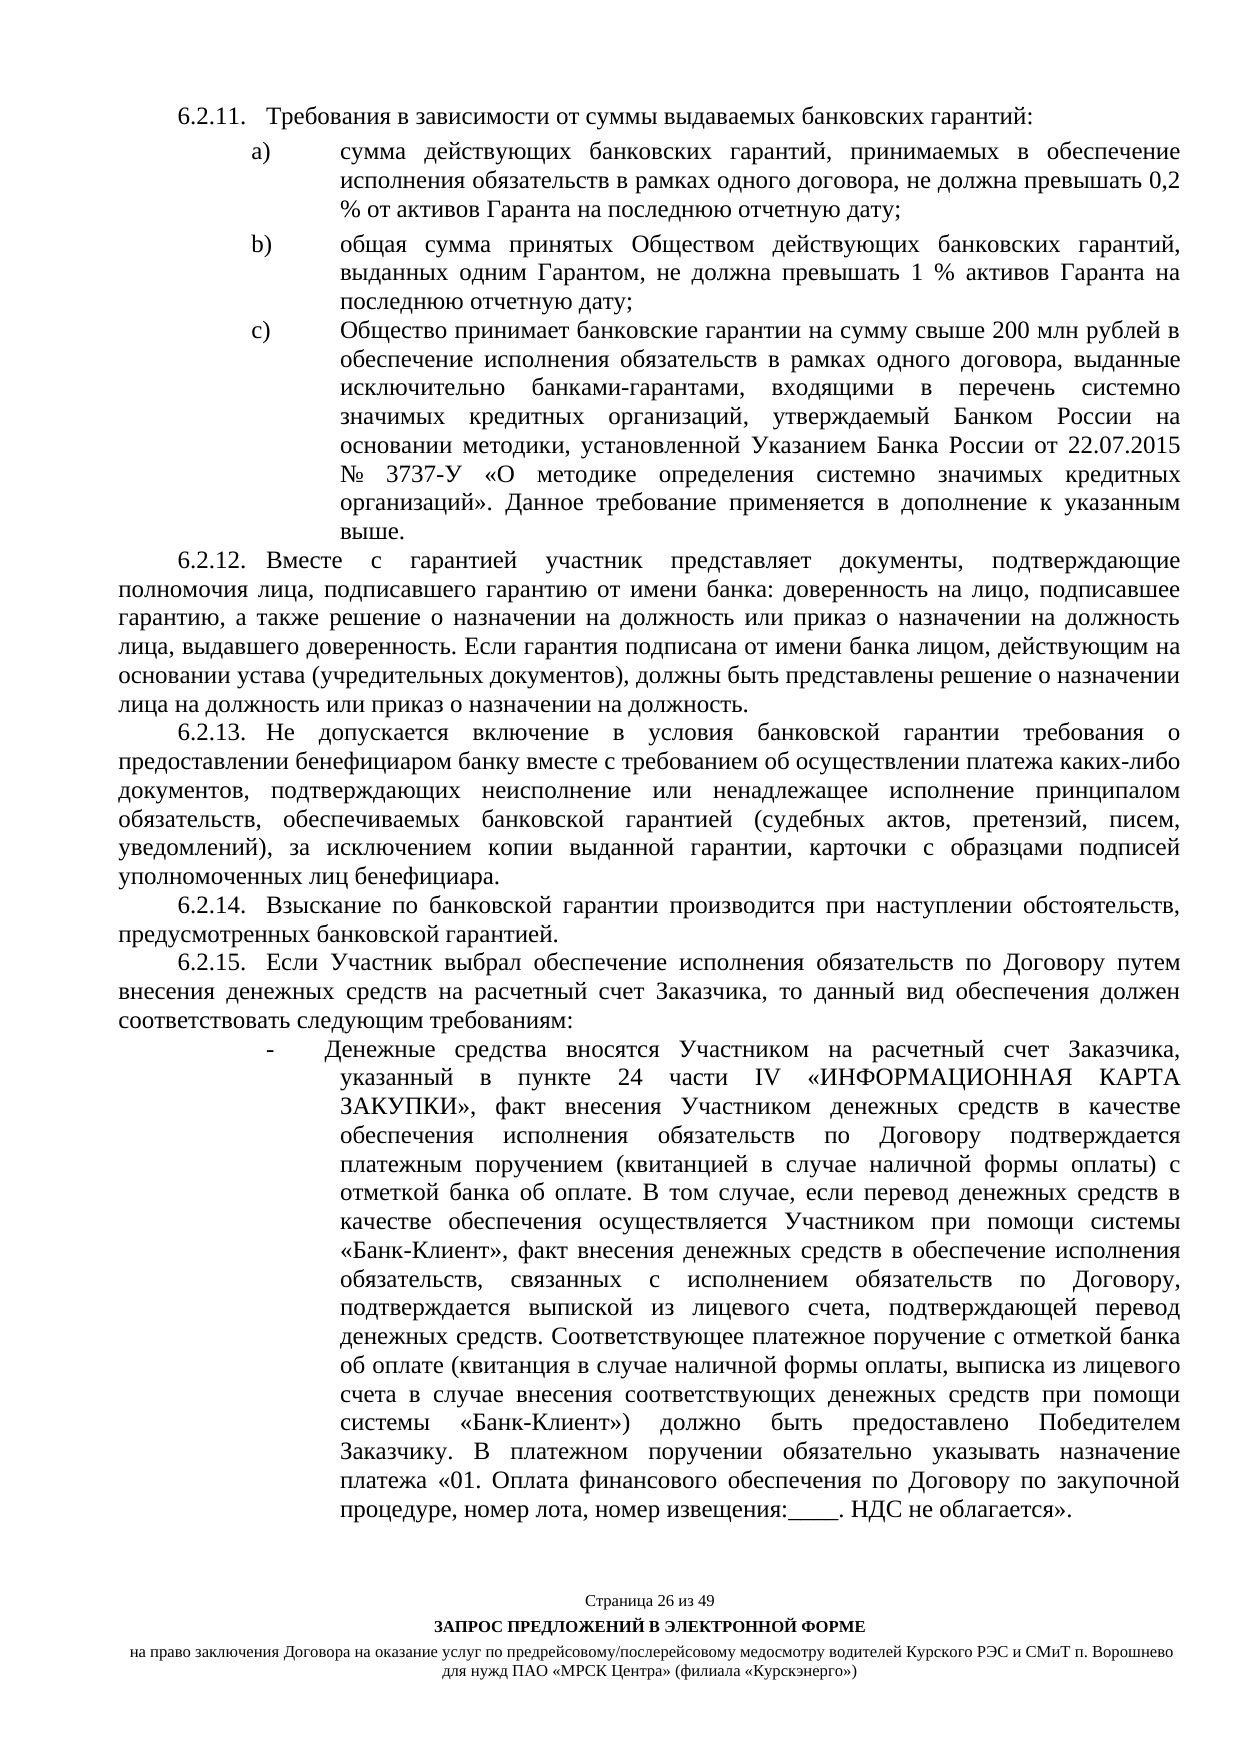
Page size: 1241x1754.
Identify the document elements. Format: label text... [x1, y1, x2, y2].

subtitle Взыскание по банковской гарантии производится при наступлении обстоятельств, предусмотренных банковской гарантией. [118, 890, 1181, 947]
subtitle Не допускается включение в условия банковской гарантии требования о предоставлении бенефициаром банку вместе с требованием об осуществлении платежа каких-либо документов, подтверждающих неисполнение или ненадлежащее исполнение принципалом обязательств, обеспечиваемых банковской гарантией (судебных актов, претензий, писем, уведомлений), за исключением копии выданной гарантии, карточки с образцами подписей уполномоченных лиц бенефициара. [118, 717, 1181, 890]
list общая сумма принятых Обществом действующих банковских гарантий, выданных одним Гарантом, не должна превышать 1 % активов Гаранта на последнюю отчетную дату; [251, 229, 1181, 315]
list сумма действующих банковских гарантий, принимаемых в обеспечение исполнения обязательств в рамках одного договора, не должна превышать 0,2 % от активов Гаранта на последнюю отчетную дату; [251, 136, 1181, 222]
subtitle Вместе с гарантией участник представляет документы, подтверждающие полномочия лица, подписавшего гарантию от имени банка: доверенность на лицо, подписавшее гарантию, а также решение о назначении на должность или приказ о назначении на должность лица, выдавшего доверенность. Если гарантия подписана от имени банка лицом, действующим на основании устава (учредительных документов), должны быть представлены решение о назначении лица на должность или приказ о назначении на должность. [118, 545, 1181, 717]
list Денежные средства вносятся Участником на расчетный счет Заказчика, указанный в пункте 24 части IV «ИНФОРМАЦИОННАЯ КАРТА ЗАКУПКИ», факт внесения Участником денежных средств в качестве обеспечения исполнения обязательств по Договору подтверждается платежным поручением (квитанцией в случае наличной формы оплаты) с отметкой банка об оплате. В том случае, если перевод денежных средств в качестве обеспечения осуществляется Участником при помощи системы «Банк-Клиент», факт внесения денежных средств в обеспечение исполнения обязательств, связанных с исполнением обязательств по Договору, подтверждается выпиской из лицевого счета, подтверждающей перевод денежных средств. Соответствующее платежное поручение с отметкой банка об оплате (квитанция в случае наличной формы оплаты, выписка из лицевого счета в случае внесения соответствующих денежных средств при помощи системы «Банк-Клиент») должно быть предоставлено Победителем Заказчику. В платежном поручении обязательно указывать назначение платежа «01. Оплата финансового обеспечения по Договору по закупочной процедуре, номер лота, номер извещения:____. НДС не облагается». [266, 1034, 1181, 1522]
subtitle Если Участник выбрал обеспечение исполнения обязательств по Договору путем внесения денежных средств на расчетный счет Заказчика, то данный вид обеспечения должен соответствовать следующим требованиям: [118, 947, 1181, 1034]
subtitle Требования в зависимости от суммы выдаваемых банковских гарантий: [118, 101, 1181, 130]
list Общество принимает банковские гарантии на сумму свыше 200 млн рублей в обеспечение исполнения обязательств в рамках одного договора, выданные исключительно банками-гарантами, входящими в перечень системно значимых кредитных организаций, утверждаемый Банком России на основании методики, установленной Указанием Банка России от 22.07.2015 № 3737-У «О методике определения системно значимых кредитных организаций». Данное требование применяется в дополнение к указанным выше. [251, 315, 1181, 545]
